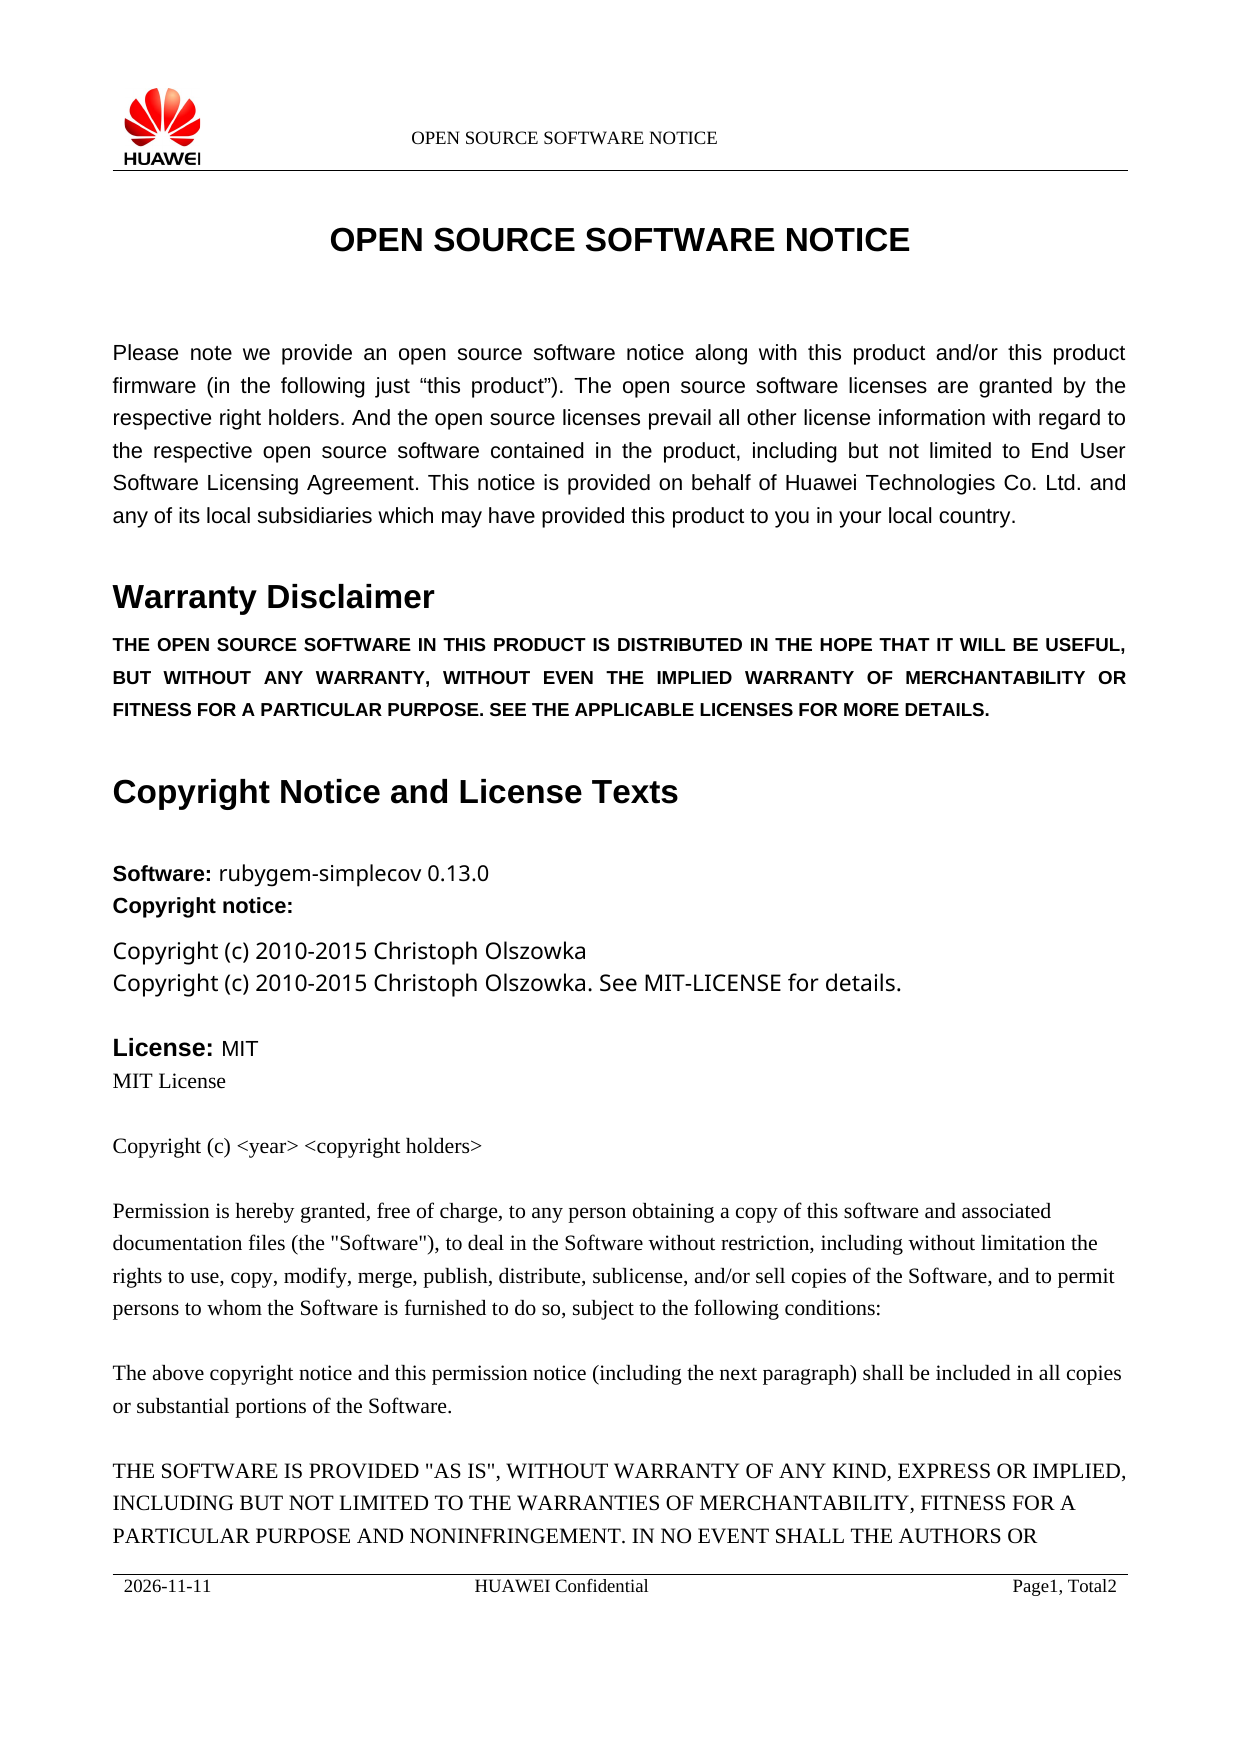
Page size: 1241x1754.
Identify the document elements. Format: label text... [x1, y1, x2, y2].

text Copyright notice: [112, 889, 1128, 921]
text Please note we provide an open source software notice along with this product and/or this product firmware (in the following just “this product”). The open source software licenses are granted by the respective right holders. And the open source licenses prevail all other license information with regard to the respective open source software contained in the product, including but not limited to End User Software Licensing Agreement. This notice is provided on behalf of Huawei Technologies Co. Ltd. and any of its local subsidiaries which may have provided this product to you in your local country. [112, 336, 1128, 531]
text License: MIT [112, 1031, 1128, 1064]
text Copyright (c) 2010-2015 Christoph Olszowka Copyright (c) 2010-2015 Christoph Olszowka. See MIT-LICENSE for details. [112, 934, 1128, 1031]
text The open source software in this product is distributed in the hope that it will be useful, but WITHOUT ANY WARRANTY, without even the implied warranty of MERCHANTABILITY or FITNESS FOR A PARTICULAR PURPOSE. See the applicable licenses for more details. [112, 629, 1128, 726]
text Warranty Disclaimer [112, 564, 1128, 629]
text OPEN SOURCE SOFTWARE NOTICE [112, 206, 1128, 271]
picture [124, 88, 201, 165]
title Software: rubygem-simplecov 0.13.0 [112, 856, 1128, 889]
text Copyright Notice and License Texts [112, 759, 1128, 824]
